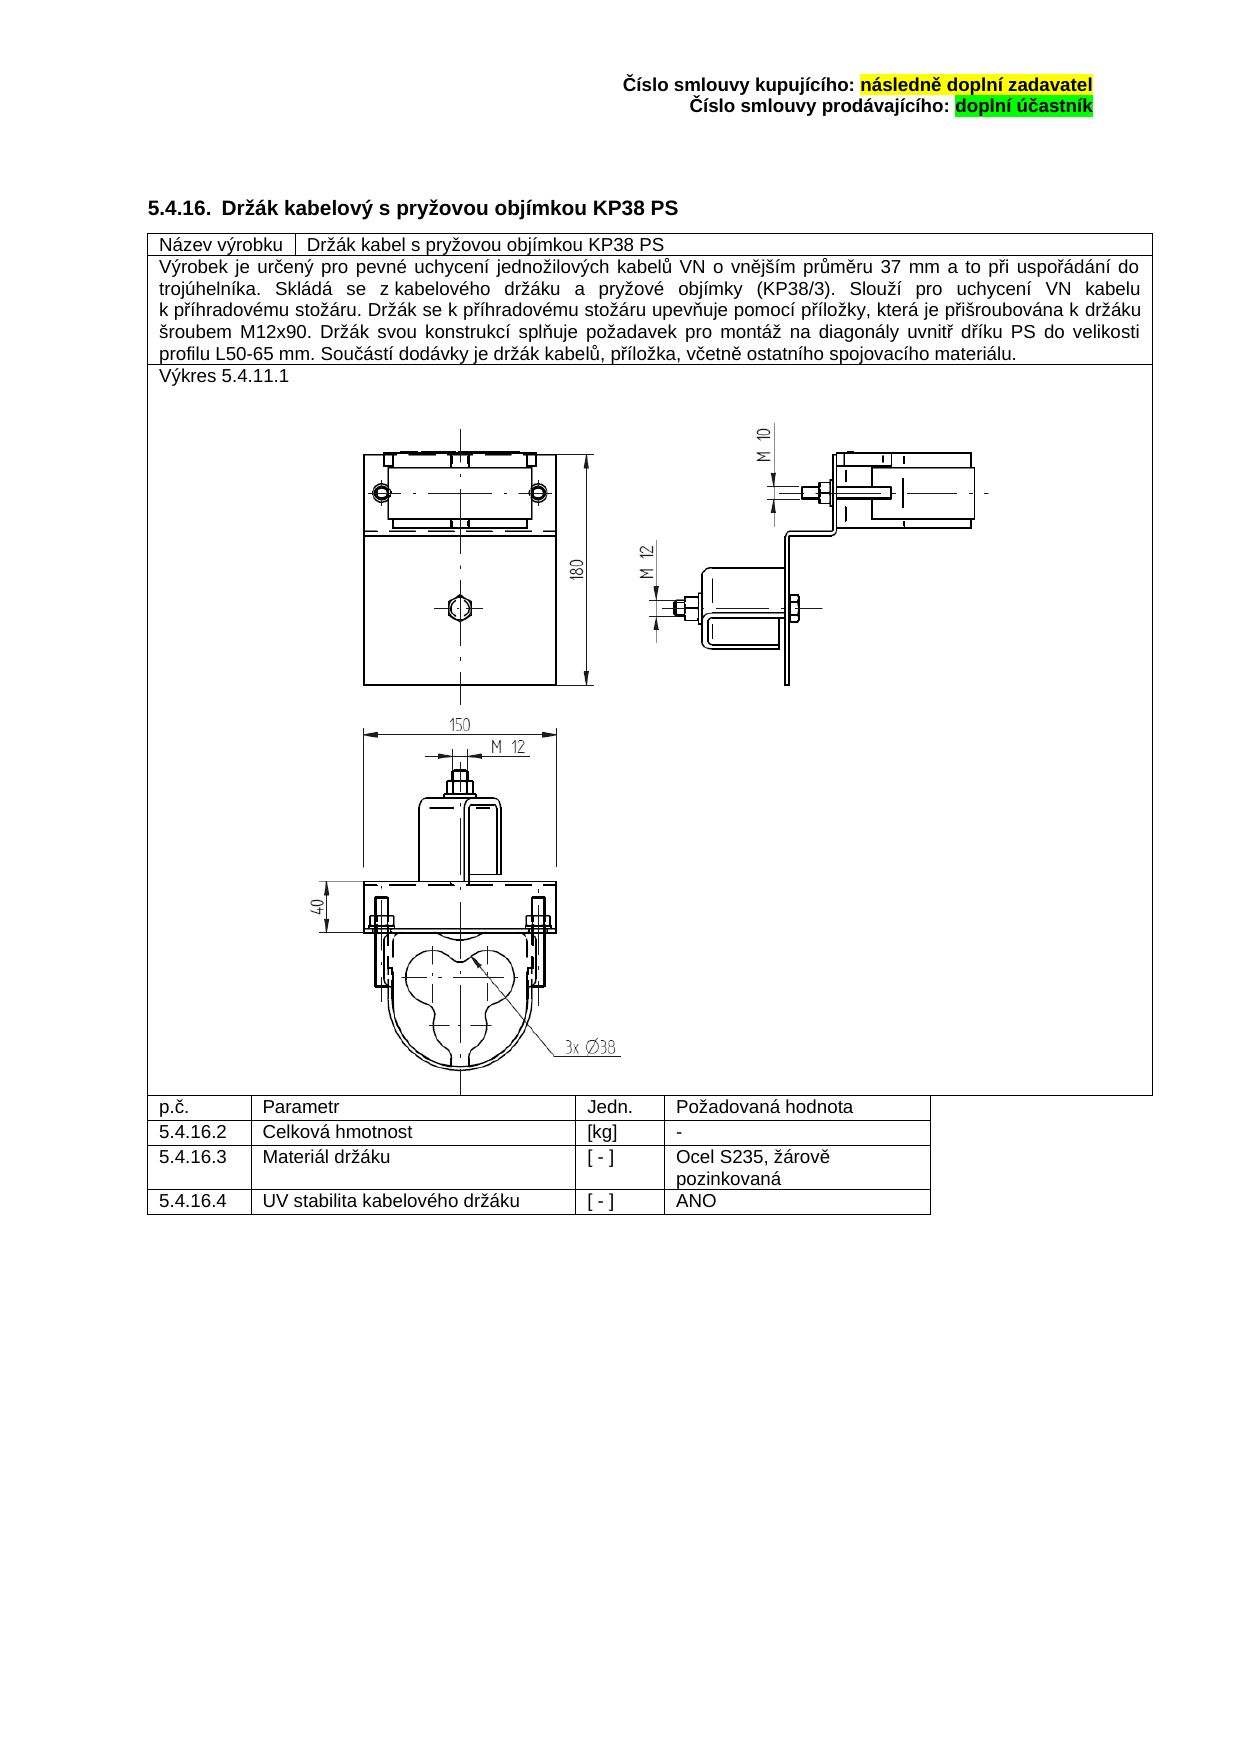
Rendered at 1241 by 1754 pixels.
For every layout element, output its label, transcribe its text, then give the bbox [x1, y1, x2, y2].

table_cell p.č. [148, 1096, 251, 1120]
table_cell Celková hmotnost [252, 1121, 575, 1145]
table_cell 5.4.16.4 [148, 1190, 251, 1214]
table_cell Výrobek je určený pro pevné uchycení jednožilových kabelů VN o vnějším průměru 37 mm a to při uspořádání do trojúhelníka. Skládá se z kabelového držáku a pryžové objímky (KP38/3). Slouží pro uchycení VN kabelu k příhradovému stožáru. Držák se k příhradovému stožáru upevňuje pomocí příložky, která je přišroubována k držáku šroubem M12x90. Držák svou konstrukcí splňuje požadavek pro montáž na diagonály uvnitř dříku PS do velikosti profilu L50-65 mm. Součástí dodávky je držák kabelů, příložka, včetně ostatního spojovacího materiálu. [148, 256, 1152, 364]
table_cell Požadovaná hodnota [665, 1096, 930, 1120]
table_cell [ - ] [576, 1146, 664, 1189]
table_cell Materiál držáku [252, 1146, 575, 1189]
table_cell UV stabilita kabelového držáku [252, 1190, 575, 1214]
table_cell Jedn. [576, 1096, 664, 1120]
table_cell Parametr [252, 1096, 575, 1120]
table_cell ANO [665, 1190, 930, 1214]
table_cell Výkres 5.4.11.1 [148, 365, 1152, 1095]
table_cell 5.4.16.3 [148, 1146, 251, 1189]
table_cell 5.4.16.2 [148, 1121, 251, 1145]
table_cell - [665, 1121, 930, 1145]
table_header Držák kabel s pryžovou objímkou KP38 PS [296, 234, 1152, 255]
table_header Název výrobku [148, 234, 295, 255]
table_cell [ - ] [576, 1190, 664, 1214]
table_cell Ocel S235, žárově pozinkovaná [665, 1146, 930, 1189]
table_cell [kg] [576, 1121, 664, 1145]
list Držák kabelový s pryžovou objímkou KP38 PS [148, 196, 1093, 220]
